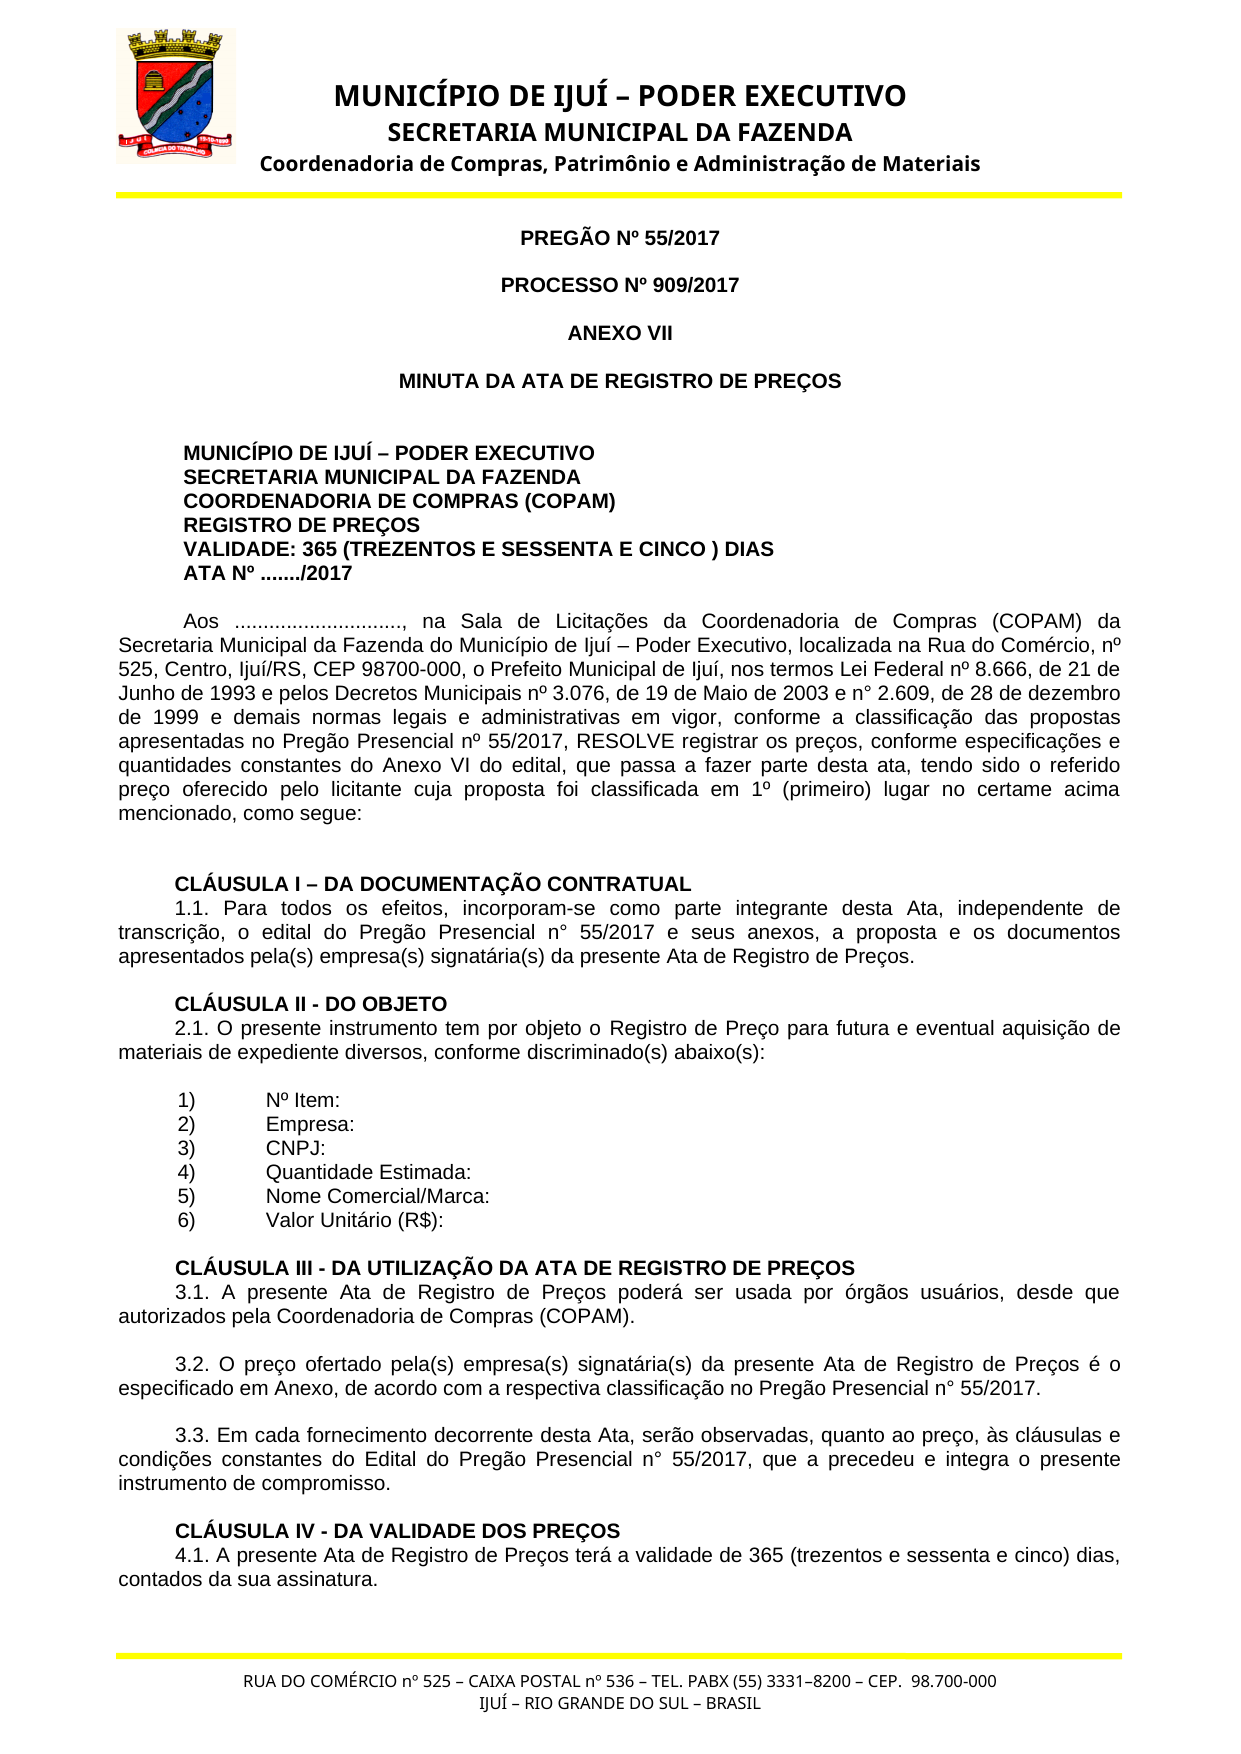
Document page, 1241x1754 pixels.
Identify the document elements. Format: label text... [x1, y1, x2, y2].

list Nome Comercial/Marca: [177, 1184, 1122, 1208]
text ATA Nº ......./2017 [118, 561, 1122, 585]
text REGISTRO DE PREÇOS [118, 513, 1122, 537]
list CNPJ: [177, 1136, 1122, 1160]
text 4.1. A presente Ata de Registro de Preços terá a validade de 365 (trezentos e sessenta e cinco) dias, contados da sua assinatura. [118, 1543, 1122, 1591]
list Valor Unitário (R$): [177, 1208, 1122, 1232]
text PREGÃO Nº 55/2017 [118, 225, 1122, 249]
text CLÁUSULA III - DA UTILIZAÇÃO DA ATA DE REGISTRO DE PREÇOS [118, 1256, 1122, 1279]
text SECRETARIA MUNICIPAL DA FAZENDA [118, 465, 1122, 489]
text Aos ............................., na Sala de Licitações da Coordenadoria de Compras (COPAM) da Secretaria Municipal da Fazenda do Município de Ijuí – Poder Executivo, localizada na Rua do Comércio, nº 525, Centro, Ijuí/RS, CEP 98700-000, o Prefeito Municipal de Ijuí, nos termos Lei Federal nº 8.666, de 21 de Junho de 1993 e pelos Decretos Municipais nº 3.076, de 19 de Maio de 2003 e n° 2.609, de 28 de dezembro de 1999 e demais normas legais e administrativas em vigor, conforme a classificação das propostas apresentadas no Pregão Presencial nº 55/2017, RESOLVE registrar os preços, conforme especificações e quantidades constantes do Anexo VI do edital, que passa a fazer parte desta ata, tendo sido o referido preço oferecido pelo licitante cuja proposta foi classificada em 1º (primeiro) lugar no certame acima mencionado, como segue: [118, 609, 1122, 824]
text MUNICÍPIO DE IJUÍ – PODER EXECUTIVO [118, 441, 1122, 465]
text ANEXO VII [118, 321, 1122, 345]
text 3.2. O preço ofertado pela(s) empresa(s) signatária(s) da presente Ata de Registro de Preços é o especificado em Anexo, de acordo com a respectiva classificação no Pregão Presencial n° 55/2017. [118, 1351, 1122, 1399]
text PROCESSO Nº 909/2017 [118, 273, 1122, 297]
list Quantidade Estimada: [177, 1160, 1122, 1184]
text 3.3. Em cada fornecimento decorrente desta Ata, serão observadas, quanto ao preço, às cláusulas e condições constantes do Edital do Pregão Presencial n° 55/2017, que a precedeu e integra o presente instrumento de compromisso. [118, 1423, 1122, 1495]
text CLÁUSULA IV - DA VALIDADE DOS PREÇOS [118, 1519, 1122, 1543]
text 1.1. Para todos os efeitos, incorporam-se como parte integrante desta Ata, independente de transcrição, o edital do Pregão Presencial n° 55/2017 e seus anexos, a proposta e os documentos apresentados pela(s) empresa(s) signatária(s) da presente Ata de Registro de Preços. [118, 896, 1122, 968]
text VALIDADE: 365 (TREZENTOS E SESSENTA E CINCO ) DIAS [118, 537, 1122, 561]
text 3.1. A presente Ata de Registro de Preços poderá ser usada por órgãos usuários, desde que autorizados pela Coordenadoria de Compras (COPAM). [118, 1279, 1122, 1327]
text MINUTA DA ATA DE REGISTRO DE PREÇOS [118, 369, 1122, 393]
text 2.1. O presente instrumento tem por objeto o Registro de Preço para futura e eventual aquisição de materiais de expediente diversos, conforme discriminado(s) abaixo(s): [118, 1016, 1122, 1064]
list Nº Item: [177, 1088, 1122, 1112]
list Empresa: [177, 1112, 1122, 1136]
picture [116, 28, 237, 164]
text COORDENADORIA DE COMPRAS (COPAM) [118, 489, 1122, 513]
text CLÁUSULA I – DA DOCUMENTAÇÃO CONTRATUAL [118, 872, 1122, 896]
text CLÁUSULA II - DO OBJETO [118, 992, 1122, 1016]
